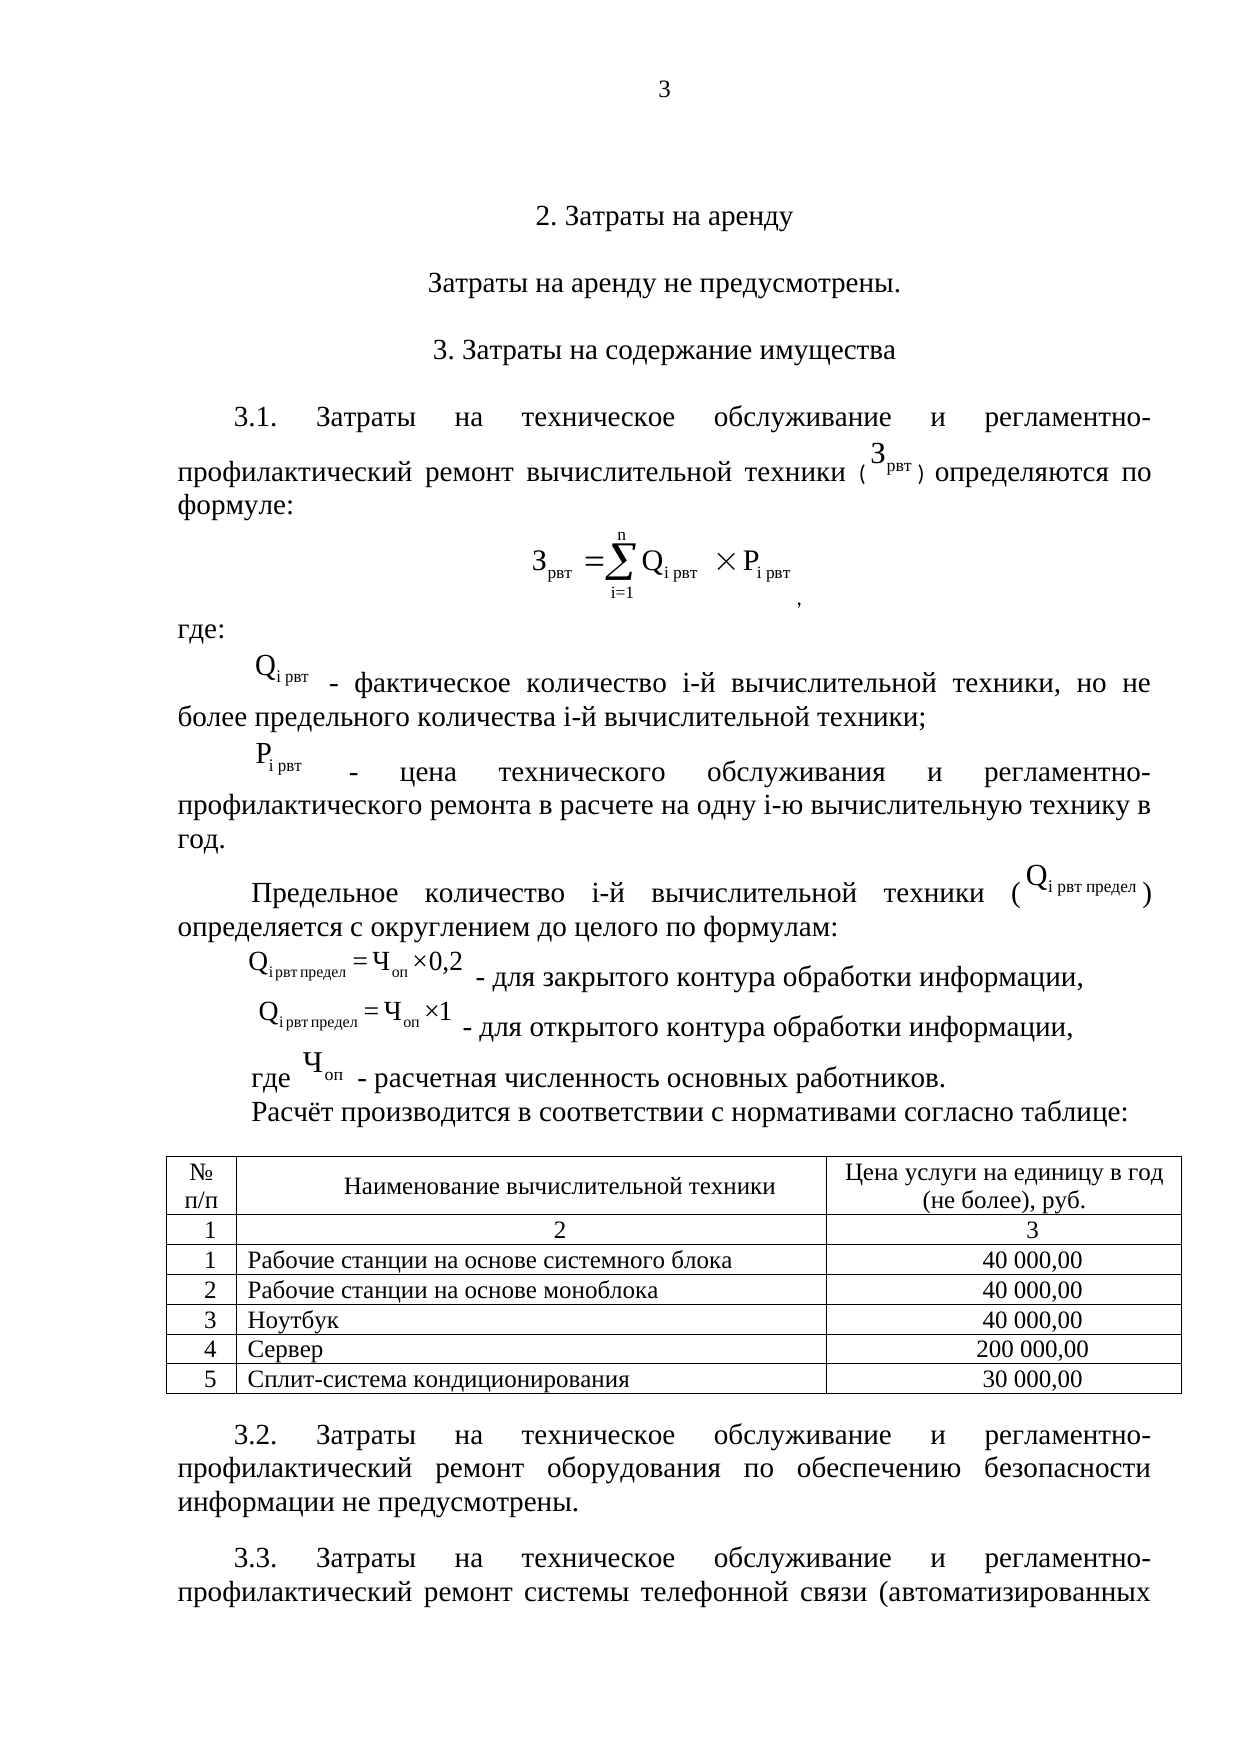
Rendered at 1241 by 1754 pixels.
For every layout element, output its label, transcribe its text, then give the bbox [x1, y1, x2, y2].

table_cell 2 [237, 1215, 826, 1244]
text - фактическое количество i-й вычислительной техники, но не более предельного количества i-й вычислительной техники; [177, 644, 1152, 733]
table_cell 200 000,00 [827, 1335, 1181, 1363]
text Затраты на аренду не предусмотрены. [177, 265, 1152, 298]
table_cell Сервер [237, 1335, 826, 1363]
text Предельное количество i-й вычислительной техники () определяется с округлением до целого по формулам: [177, 854, 1152, 943]
title 3. Затраты на содержание имущества [177, 332, 1152, 365]
table_cell 4 [167, 1335, 236, 1363]
title 2. Затраты на аренду [177, 198, 1152, 231]
text Расчёт производится в соответствии с нормативами согласно таблице: [177, 1094, 1152, 1128]
text 3.1. Затраты на техническое обслуживание и регламентно-профилактический ремонт вычислительной техники () определяются по формуле: [177, 399, 1152, 521]
table_cell 3 [167, 1305, 236, 1333]
table_cell 2 [167, 1275, 236, 1304]
text , [177, 521, 1152, 611]
text 3.2. Затраты на техническое обслуживание и регламентно-профилактический ремонт оборудования по обеспечению безопасности информации не предусмотрены. [177, 1417, 1152, 1518]
text где - расчетная численность основных работников. [177, 1043, 1152, 1094]
text - для открытого контура обработки информации, [177, 993, 1152, 1043]
table_cell Сплит-система кондиционирования [237, 1364, 826, 1393]
table_header Цена услуги на единицу в год (не более), руб. [827, 1157, 1181, 1214]
table_header № п/п [167, 1157, 236, 1214]
text - для закрытого контура обработки информации, [177, 943, 1152, 993]
table_cell 3 [827, 1215, 1181, 1244]
table_header Наименование вычислительной техники [237, 1157, 826, 1214]
text - цена технического обслуживания и регламентно-профилактического ремонта в расчете на одну i-ю вычислительную технику в год. [177, 733, 1152, 854]
table_cell Рабочие станции на основе системного блока [237, 1245, 826, 1274]
table_cell 5 [167, 1364, 236, 1393]
table_cell 30 000,00 [827, 1364, 1181, 1393]
table_cell 40 000,00 [827, 1275, 1181, 1304]
table_cell Рабочие станции на основе моноблока [237, 1275, 826, 1304]
table_cell 1 [167, 1215, 236, 1244]
table_cell 40 000,00 [827, 1245, 1181, 1274]
table_cell Ноутбук [237, 1305, 826, 1333]
text где: [177, 611, 1152, 644]
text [177, 1541, 1152, 1608]
table_cell 40 000,00 [827, 1305, 1181, 1333]
table_cell 1 [167, 1245, 236, 1274]
